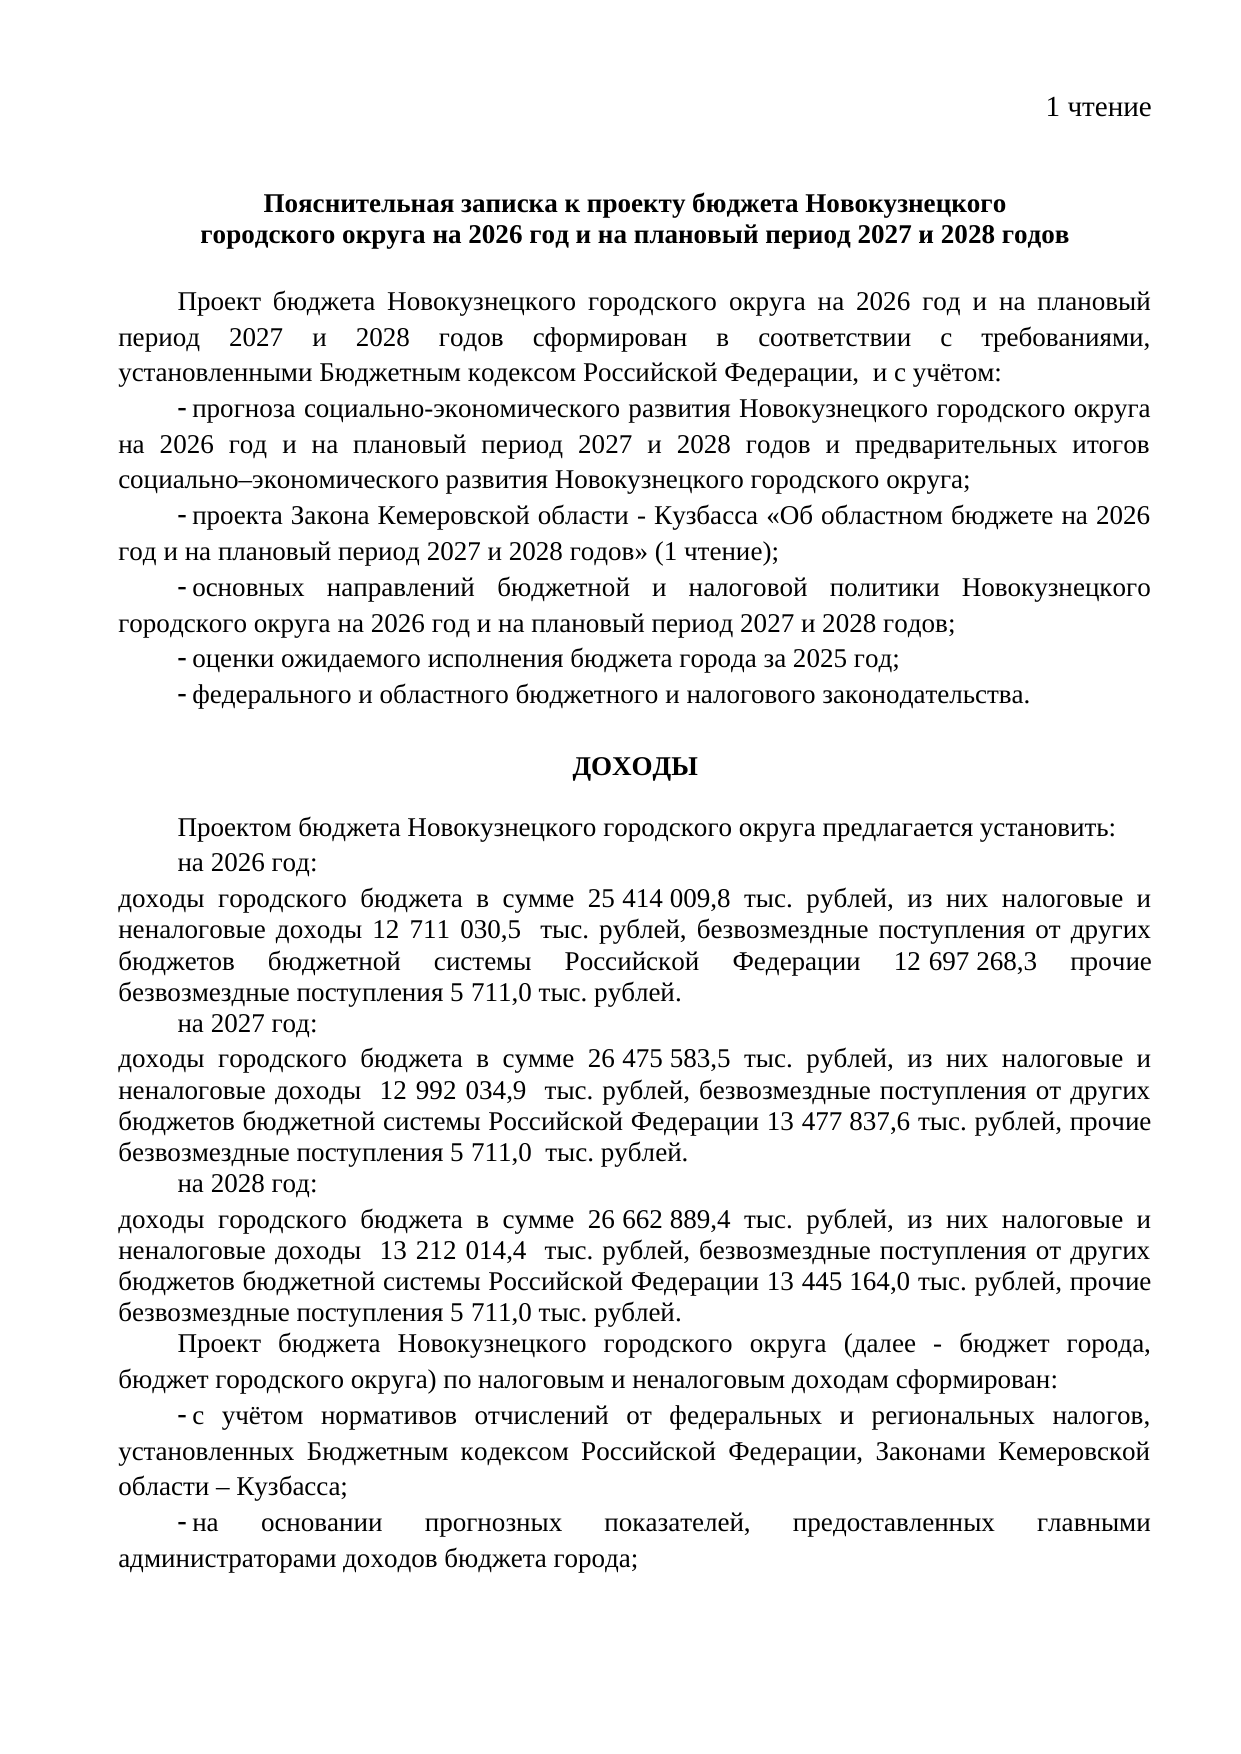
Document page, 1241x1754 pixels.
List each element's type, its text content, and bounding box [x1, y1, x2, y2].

text на 2026 год: [118, 847, 1152, 878]
text доходы городского бюджета в сумме 25 414 009,8 тыс. рублей, из них налоговые и неналоговые доходы 12 711 030,5 тыс. рублей, безвозмездные поступления от других бюджетов бюджетной системы Российской Федерации 12 697 268,3 прочие безвозмездные поступления 5 711,0 тыс. рублей. [118, 882, 1152, 1007]
text Проект бюджета Новокузнецкого городского округа на 2026 год и на плановый период 2027 и 2028 годов сформирован в соответствии с требованиями, установленными Бюджетным кодексом Российской Федерации, и с учётом: [118, 285, 1152, 387]
list на 2028 год: [118, 1167, 1152, 1198]
list на основании прогнозных показателей, предоставленных главными администраторами доходов бюджета города; [118, 1506, 1152, 1573]
list основных направлений бюджетной и налоговой политики Новокузнецкого городского округа на 2026 год и на плановый период 2027 и 2028 годов; [118, 571, 1152, 638]
text Проект бюджета Новокузнецкого городского округа (далее - бюджет города, бюджет городского округа) по налоговым и неналоговым доходам сформирован: [118, 1327, 1152, 1394]
list с учётом нормативов отчислений от федеральных и региональных налогов, установленных Бюджетным кодексом Российской Федерации, Законами Кемеровской области – Кузбасса; [118, 1399, 1152, 1502]
text Пояснительная записка к проекту бюджета Новокузнецкого [118, 187, 1152, 218]
text доходы городского бюджета в сумме 26 475 583,5 тыс. рублей, из них налоговые и неналоговые доходы 12 992 034,9 тыс. рублей, безвозмездные поступления от других бюджетов бюджетной системы Российской Федерации 13 477 837,6 тыс. рублей, прочие безвозмездные поступления 5 711,0 тыс. рублей. [118, 1043, 1152, 1167]
list федерального и областного бюджетного и налогового законодательства. [118, 678, 1152, 710]
text городского округа на 2026 год и на плановый период 2027 и 2028 годов [118, 218, 1152, 249]
list на 2027 год: [118, 1007, 1152, 1038]
text Проектом бюджета Новокузнецкого городского округа предлагается установить: [118, 811, 1152, 842]
text доходы городского бюджета в сумме 26 662 889,4 тыс. рублей, из них налоговые и неналоговые доходы 13 212 014,4 тыс. рублей, безвозмездные поступления от других бюджетов бюджетной системы Российской Федерации 13 445 164,0 тыс. рублей, прочие безвозмездные поступления 5 711,0 тыс. рублей. [118, 1203, 1152, 1327]
list прогноза социально-экономического развития Новокузнецкого городского округа на 2026 год и на плановый период 2027 и 2028 годов и предварительных итогов социально–экономического развития Новокузнецкого городского округа; [118, 392, 1152, 495]
text 1 чтение [118, 89, 1152, 122]
text ДОХОДЫ [118, 750, 1152, 781]
list проекта Закона Кемеровской области - Кузбасса «Об областном бюджете на 2026 год и на плановый период 2027 и 2028 годов» (1 чтение); [118, 499, 1152, 566]
list оценки ожидаемого исполнения бюджета города за 2025 год; [118, 642, 1152, 674]
